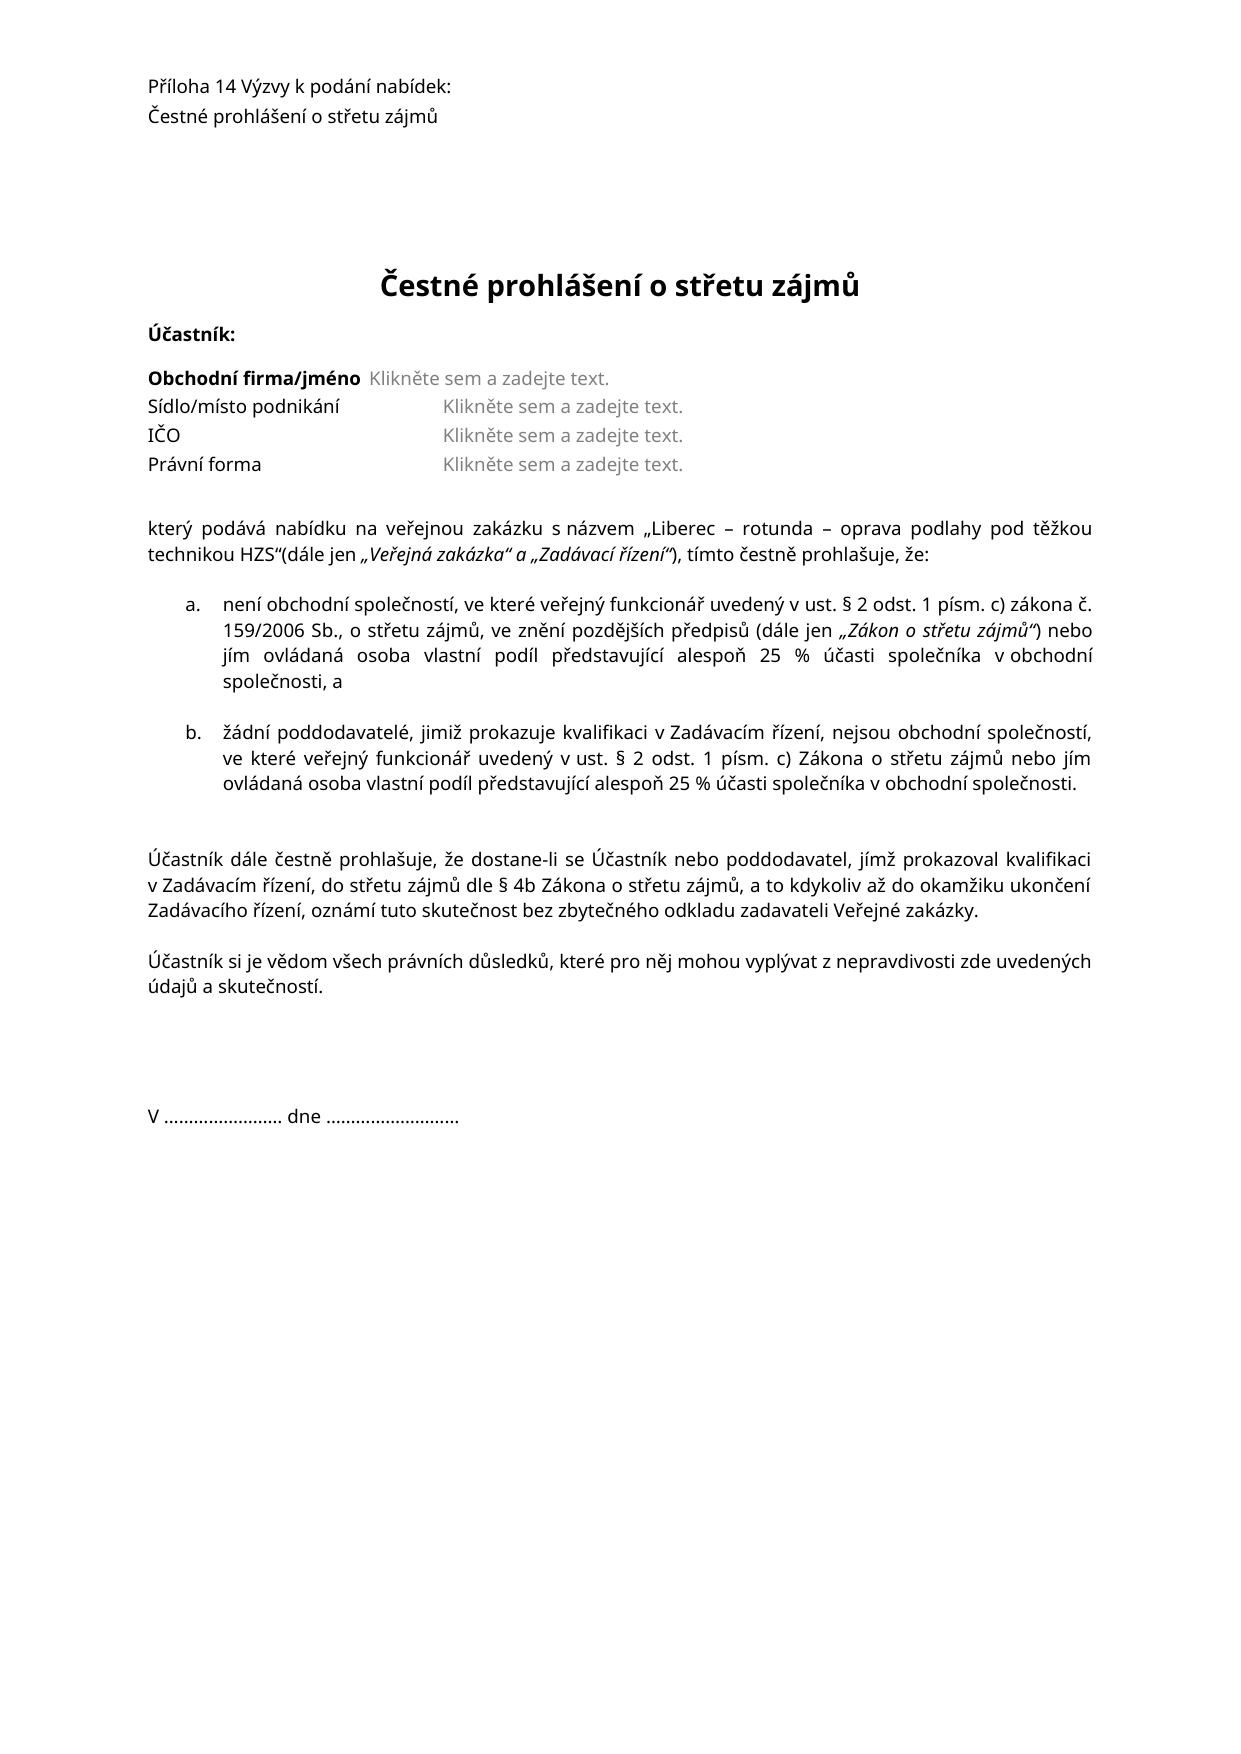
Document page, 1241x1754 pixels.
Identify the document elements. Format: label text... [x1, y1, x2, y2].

text V …………………… dne ……………………… [148, 1100, 1092, 1129]
text Čestné prohlášení o střetu zájmů [148, 265, 1093, 305]
text Právní forma [148, 449, 1093, 478]
text Účastník si je vědom všech právních důsledků, které pro něj mohou vyplývat z nepravdivosti zde uvedených údajů a skutečností. [148, 948, 1093, 999]
list není obchodní společností, ve které veřejný funkcionář uvedený v ust. § 2 odst. 1 písm. c) zákona č. 159/2006 Sb., o střetu zájmů, ve znění pozdějších předpisů (dále jen „Zákon o střetu zájmů“) nebo jím ovládaná osoba vlastní podíl představující alespoň 25 % účasti společníka v obchodní společnosti, a [185, 592, 1093, 694]
list žádní poddodavatelé, jimiž prokazuje kvalifikaci v Zadávacím řízení, nejsou obchodní společností, ve které veřejný funkcionář uvedený v ust. § 2 odst. 1 písm. c) Zákona o střetu zájmů nebo jím ovládaná osoba vlastní podíl představující alespoň 25 % účasti společníka v obchodní společnosti. [185, 719, 1093, 796]
text Obchodní firma/jméno [148, 362, 1093, 391]
text Účastník dále čestně prohlašuje, že dostane-li se Účastník nebo poddodavatel, jímž prokazoval kvalifikaci v Zadávacím řízení, do střetu zájmů dle § 4b Zákona o střetu zájmů, a to kdykoliv až do okamžiku ukončení Zadávacího řízení, oznámí tuto skutečnost bez zbytečného odkladu zadavateli Veřejné zakázky. [148, 846, 1093, 923]
text Účastník: [148, 321, 1093, 347]
text Sídlo/místo podnikání [148, 391, 1093, 420]
text IČO [148, 420, 1093, 449]
text který podává nabídku na veřejnou zakázku s názvem „Liberec – rotunda – oprava podlahy pod těžkou technikou HZS“(dále jen „Veřejná zakázka“ a „Zadávací řízení“), tímto čestně prohlašuje, že: [148, 516, 1093, 567]
